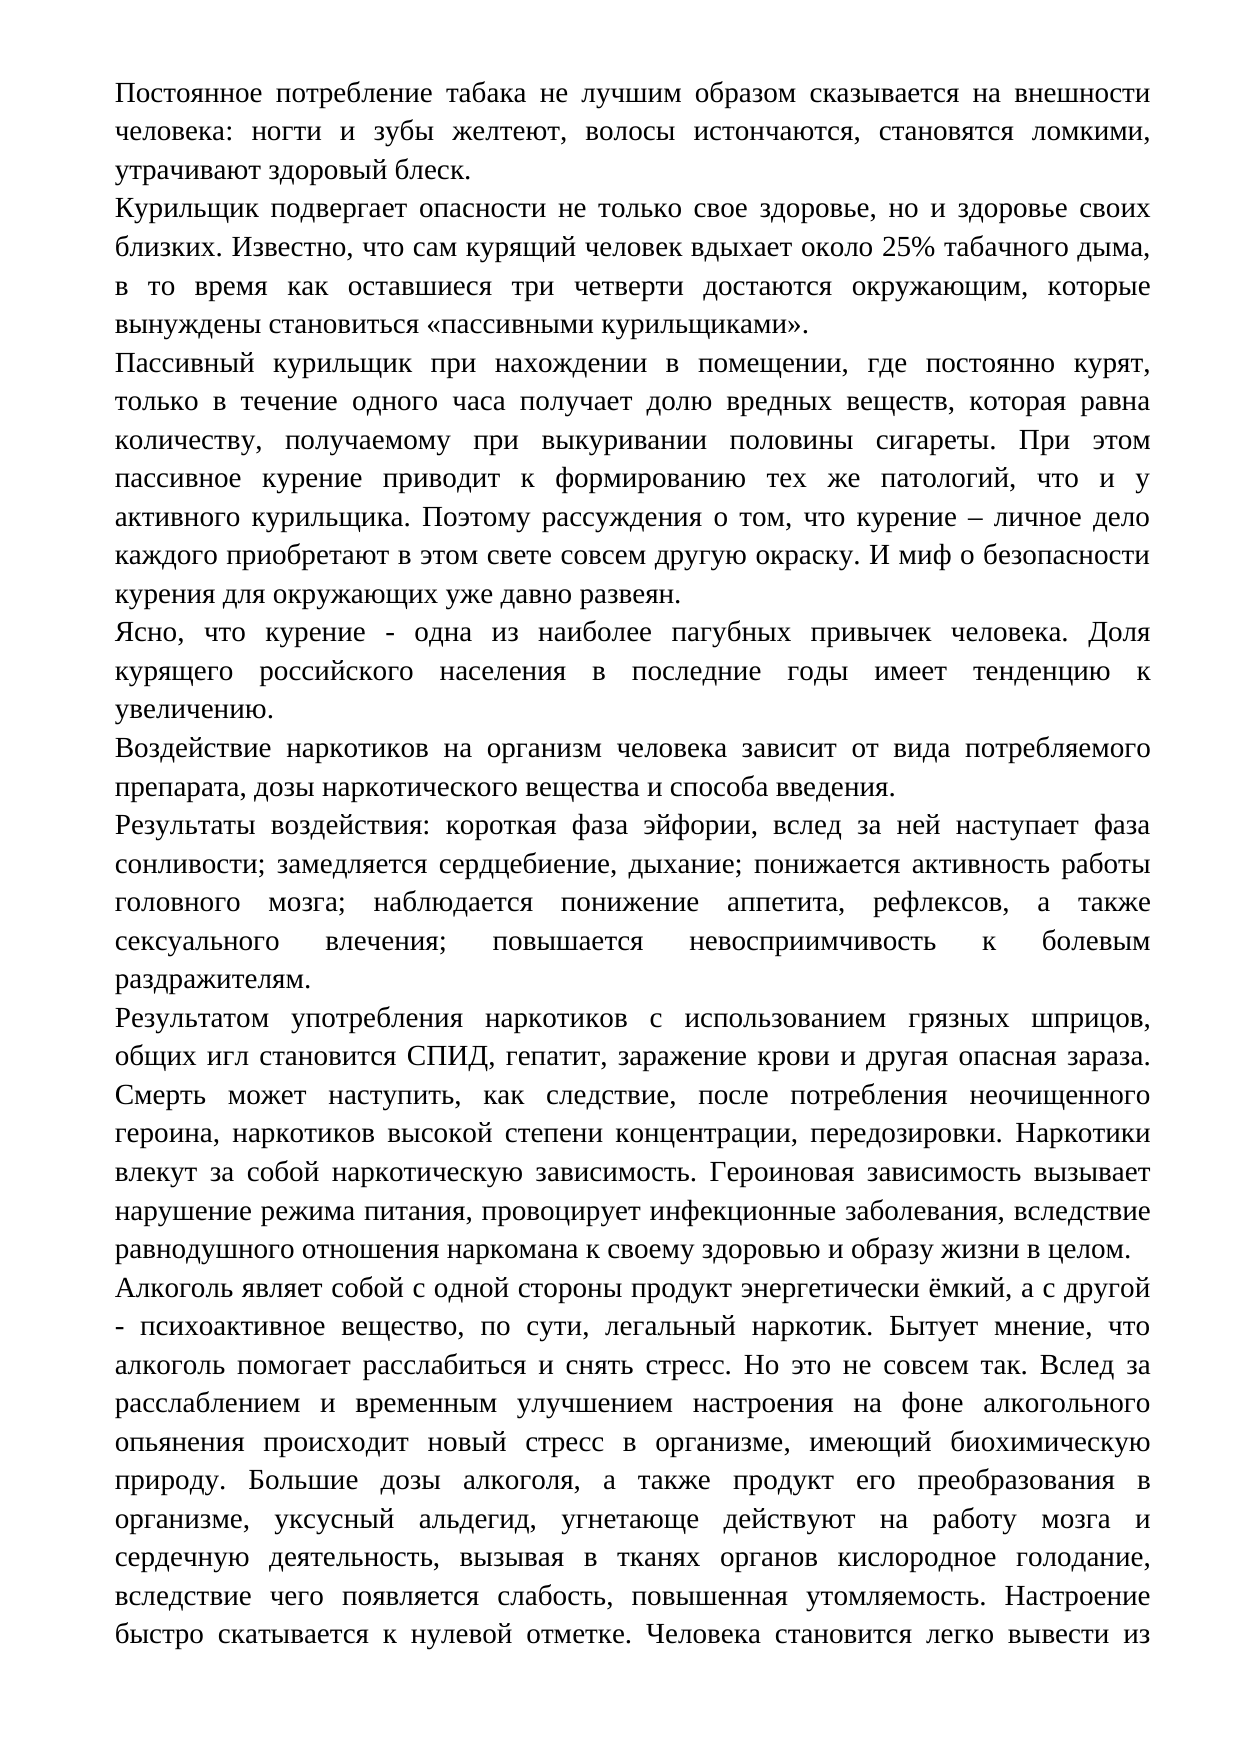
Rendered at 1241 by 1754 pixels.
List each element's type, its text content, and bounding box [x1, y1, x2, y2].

text Воздействие наркотиков на организм человека зависит от вида потребляемого препарата, дозы наркотического вещества и способа введения. [114, 730, 1152, 802]
text Результатом употребления наркотиков с использованием грязных шприцов, общих игл становится СПИД, гепатит, заражение крови и другая опасная зараза. Смерть может наступить, как следствие, после потребления неочищенного героина, наркотиков высокой степени концентрации, передозировки. Наркотики влекут за собой наркотическую зависимость. Героиновая зависимость вызывает нарушение режима питания, провоцирует инфекционные заболевания, вследствие равнодушного отношения наркомана к своему здоровью и образу жизни в целом. [114, 1000, 1152, 1265]
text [114, 1270, 1152, 1650]
text Ясно, что курение - одна из наиболее пагубных привычек человека. Доля курящего российского населения в последние годы имеет тенденцию к увеличению. [114, 614, 1152, 725]
text Пассивный курильщик при нахождении в помещении, где постоянно курят, только в течение одного часа получает долю вредных веществ, которая равна количеству, получаемому при выкуривании половины сигареты. При этом пассивное курение приводит к формированию тех же патологий, что и у активного курильщика. Поэтому рассуждения о том, что курение – личное дело каждого приобретают в этом свете совсем другую окраску. И миф о безопасности курения для окружающих уже давно развеян. [114, 345, 1152, 609]
text Результаты воздействия: короткая фаза эйфории, вслед за ней наступает фаза сонливости; замедляется сердцебиение, дыхание; понижается активность работы головного мозга; наблюдается понижение аппетита, рефлексов, а также сексуального влечения; повышается невосприимчивость к болевым раздражителям. [114, 807, 1152, 995]
text Курильщик подвергает опасности не только свое здоровье, но и здоровье своих близких. Известно, что сам курящий человек вдыхает около 25% табачного дыма, в то время как оставшиеся три четверти достаются окружающим, которые вынуждены становиться «пассивными курильщиками». [114, 191, 1152, 340]
text Постоянное потребление табака не лучшим образом сказывается на внешности человека: ногти и зубы желтеют, волосы истончаются, становятся ломкими, утрачивают здоровый блеск. [114, 75, 1152, 186]
